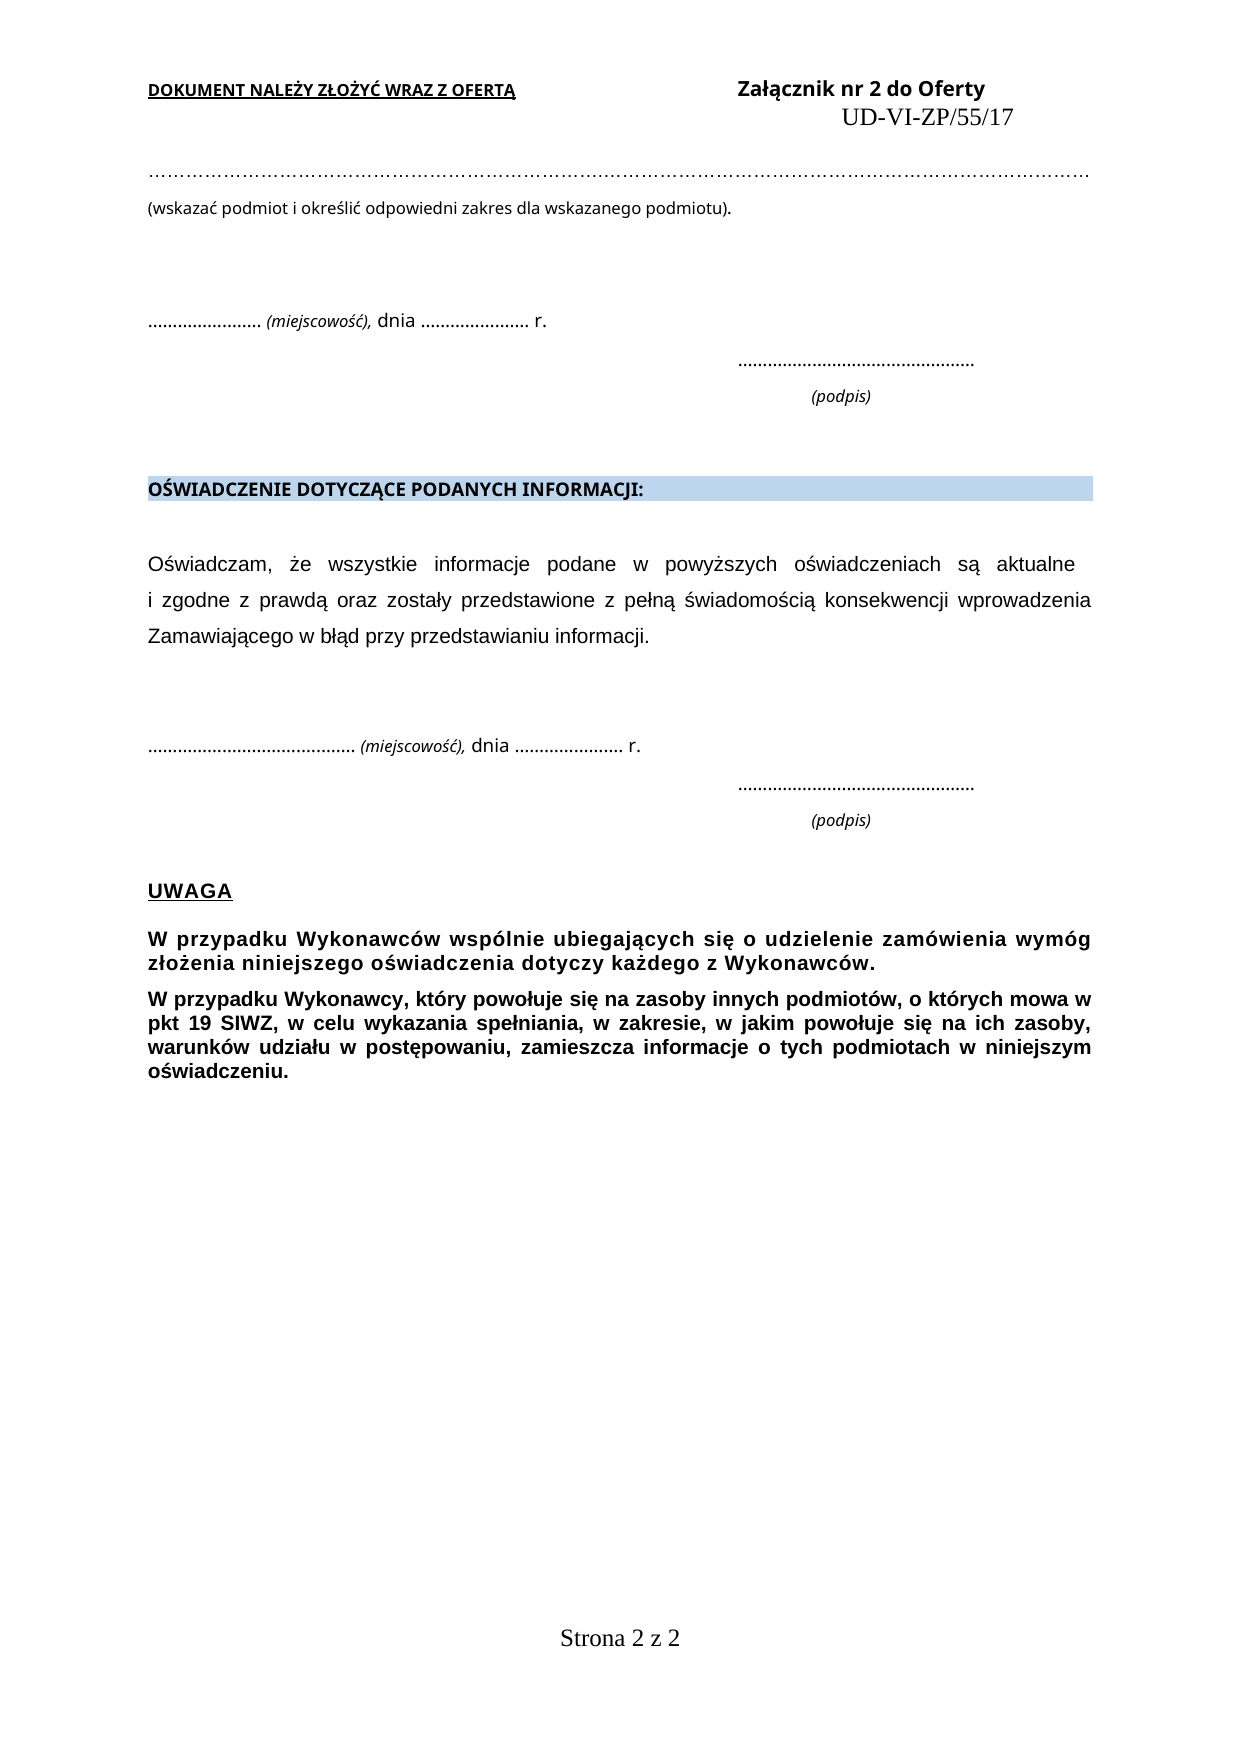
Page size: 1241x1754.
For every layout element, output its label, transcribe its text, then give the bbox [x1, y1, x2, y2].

text …………….……. (miejscowość), dnia …………………. r. [148, 308, 1093, 333]
text Oświadczam, że wszystkie informacje podane w powyższych oświadczeniach są aktualne i zgodne z prawdą oraz zostały przedstawione z pełną świadomością konsekwencji wprowadzenia Zamawiającego w błąd przy przedstawianiu informacji. [148, 552, 1093, 648]
text (podpis) [738, 384, 1093, 407]
text UWAGA [148, 879, 1093, 903]
text ……………………………………………………………….…………………………………………………………………… (wskazać podmiot i określić odpowiedni zakres dla wskazanego podmiotu). [148, 160, 1093, 219]
text ………………………………………… [148, 346, 1093, 372]
text OŚWIADCZENIE DOTYCZĄCE PODANYCH INFORMACJI: [148, 476, 1093, 501]
text W przypadku Wykonawcy, który powołuje się na zasoby innych podmiotów, o których mowa w pkt 19 SIWZ, w celu wykazania spełniania, w zakresie, w jakim powołuje się na ich zasoby, warunków udziału w postępowaniu, zamieszcza informacje o tych podmiotach w niniejszym oświadczeniu. [148, 987, 1093, 1083]
text (podpis) [738, 808, 1093, 831]
text ………………………………………… [148, 770, 1093, 796]
text ………………………….….……. (miejscowość), dnia …………………. r. [148, 732, 1093, 757]
text W przypadku Wykonawców wspólnie ubiegających się o udzielenie zamówienia wymóg złożenia niniejszego oświadczenia dotyczy każdego z Wykonawców. [148, 927, 1093, 974]
